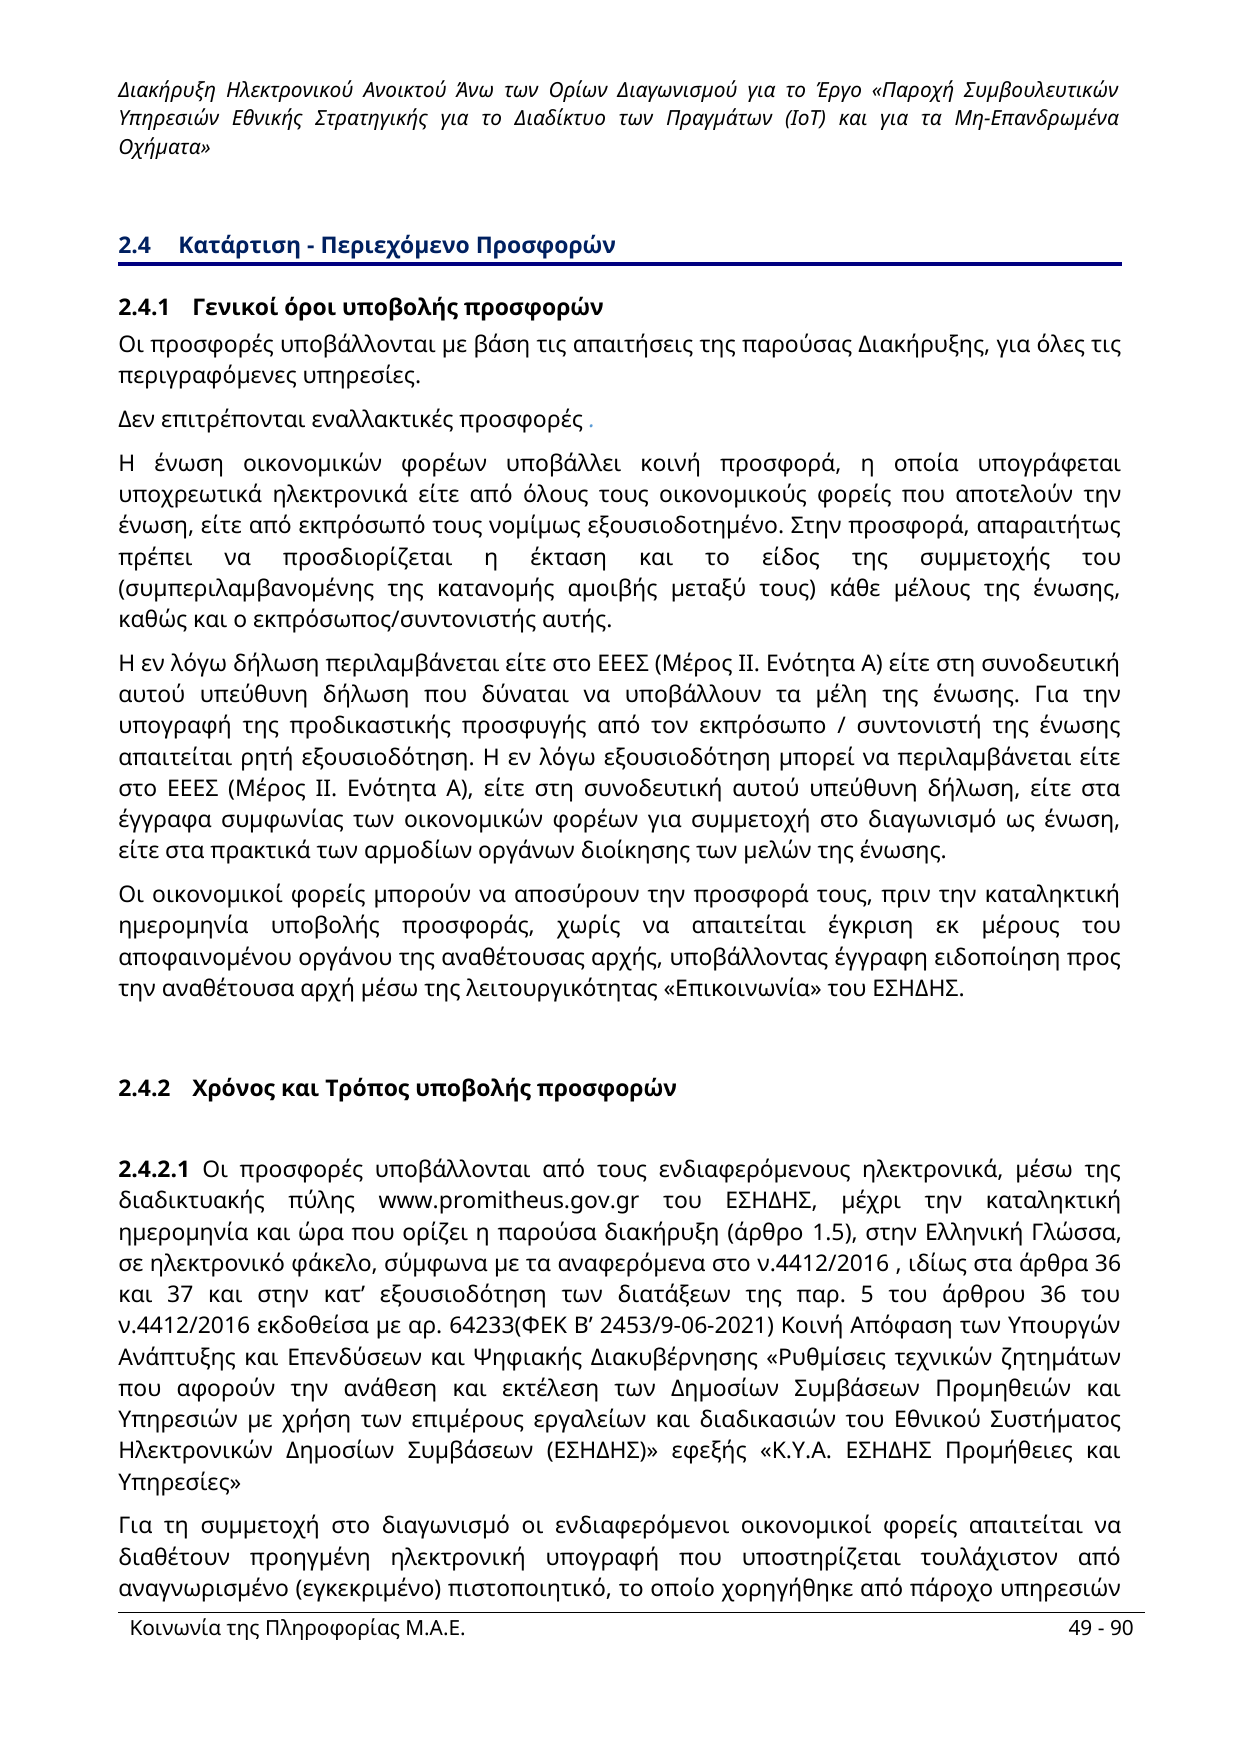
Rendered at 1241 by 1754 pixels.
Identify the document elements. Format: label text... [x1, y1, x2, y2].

subtitle Γενικοί όροι υποβολής προσφορών [118, 291, 1122, 322]
text Οι προσφορές υποβάλλονται με βάση τις απαιτήσεις της παρούσας Διακήρυξης, για όλες τις περιγραφόμενες υπηρεσίες. [118, 328, 1122, 391]
text Η εν λόγω δήλωση περιλαμβάνεται είτε στο ΕΕΕΣ (Μέρος ΙΙ. Ενότητα Α) είτε στη συνοδευτική αυτού υπεύθυνη δήλωση που δύναται να υποβάλλουν τα μέλη της ένωσης. Για την υπογραφή της προδικαστικής προσφυγής από τον εκπρόσωπο / συντονιστή της ένωσης απαιτείται ρητή εξουσιοδότηση. Η εν λόγω εξουσιοδότηση μπορεί να περιλαμβάνεται είτε στο ΕΕΕΣ (Μέρος ΙΙ. Ενότητα Α), είτε στη συνοδευτική αυτού υπεύθυνη δήλωση, είτε στα έγγραφα συμφωνίας των οικονομικών φορέων για συμμετοχή στο διαγωνισμό ως ένωση, είτε στα πρακτικά των αρμοδίων οργάνων διοίκησης των μελών της ένωσης. [118, 647, 1122, 866]
text Δεν επιτρέπονται εναλλακτικές προσφορές . [118, 403, 1122, 434]
subtitle Χρόνος και Τρόπος υποβολής προσφορών [118, 1072, 1122, 1103]
text Η ένωση οικονομικών φορέων υποβάλλει κοινή προσφορά, η οποία υπογράφεται υποχρεωτικά ηλεκτρονικά είτε από όλους τους οικονομικούς φορείς που αποτελούν την ένωση, είτε από εκπρόσωπό τους νομίμως εξουσιοδοτημένο. Στην προσφορά, απαραιτήτως πρέπει να προσδιορίζεται η έκταση και το είδος της συμμετοχής του (συμπεριλαμβανομένης της κατανομής αμοιβής μεταξύ τους) κάθε μέλους της ένωσης, καθώς και ο εκπρόσωπος/συντονιστής αυτής. [118, 447, 1122, 634]
text 2.4.2.1 Οι προσφορές υποβάλλονται από τους ενδιαφερόμενους ηλεκτρονικά, μέσω της διαδικτυακής πύλης www.promitheus.gov.gr του ΕΣΗΔΗΣ, μέχρι την καταληκτική ημερομηνία και ώρα που ορίζει η παρούσα διακήρυξη (άρθρο 1.5), στην Ελληνική Γλώσσα, σε ηλεκτρονικό φάκελο, σύμφωνα με τα αναφερόμενα στο ν.4412/2016 , ιδίως στα άρθρα 36 και 37 και στην κατ’ εξουσιοδότηση των διατάξεων της παρ. 5 του άρθρου 36 του ν.4412/2016 εκδοθείσα με αρ. 64233(ΦΕΚ Β’ 2453/9-06-2021) Κοινή Απόφαση των Υπουργών Ανάπτυξης και Επενδύσεων και Ψηφιακής Διακυβέρνησης «Ρυθμίσεις τεχνικών ζητημάτων που αφορούν την ανάθεση και εκτέλεση των Δημοσίων Συμβάσεων Προμηθειών και Υπηρεσιών με χρήση των επιμέρους εργαλείων και διαδικασιών του Εθνικού Συστήματος Ηλεκτρονικών Δημοσίων Συμβάσεων (ΕΣΗΔΗΣ)» εφεξής «Κ.Υ.Α. ΕΣΗΔΗΣ Προμήθειες και Υπηρεσίες» [118, 1153, 1122, 1497]
subtitle Κατάρτιση - Περιεχόμενο Προσφορών [118, 229, 1122, 262]
text Οι οικονομικοί φορείς μπορούν να αποσύρουν την προσφορά τους, πριν την καταληκτική ημερομηνία υποβολής προσφοράς, χωρίς να απαιτείται έγκριση εκ μέρους του αποφαινομένου οργάνου της αναθέτουσας αρχής, υποβάλλοντας έγγραφη ειδοποίηση προς την αναθέτουσα αρχή μέσω της λειτουργικότητας «Επικοινωνία» του ΕΣΗΔΗΣ. [118, 878, 1122, 1003]
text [118, 1509, 1122, 1603]
